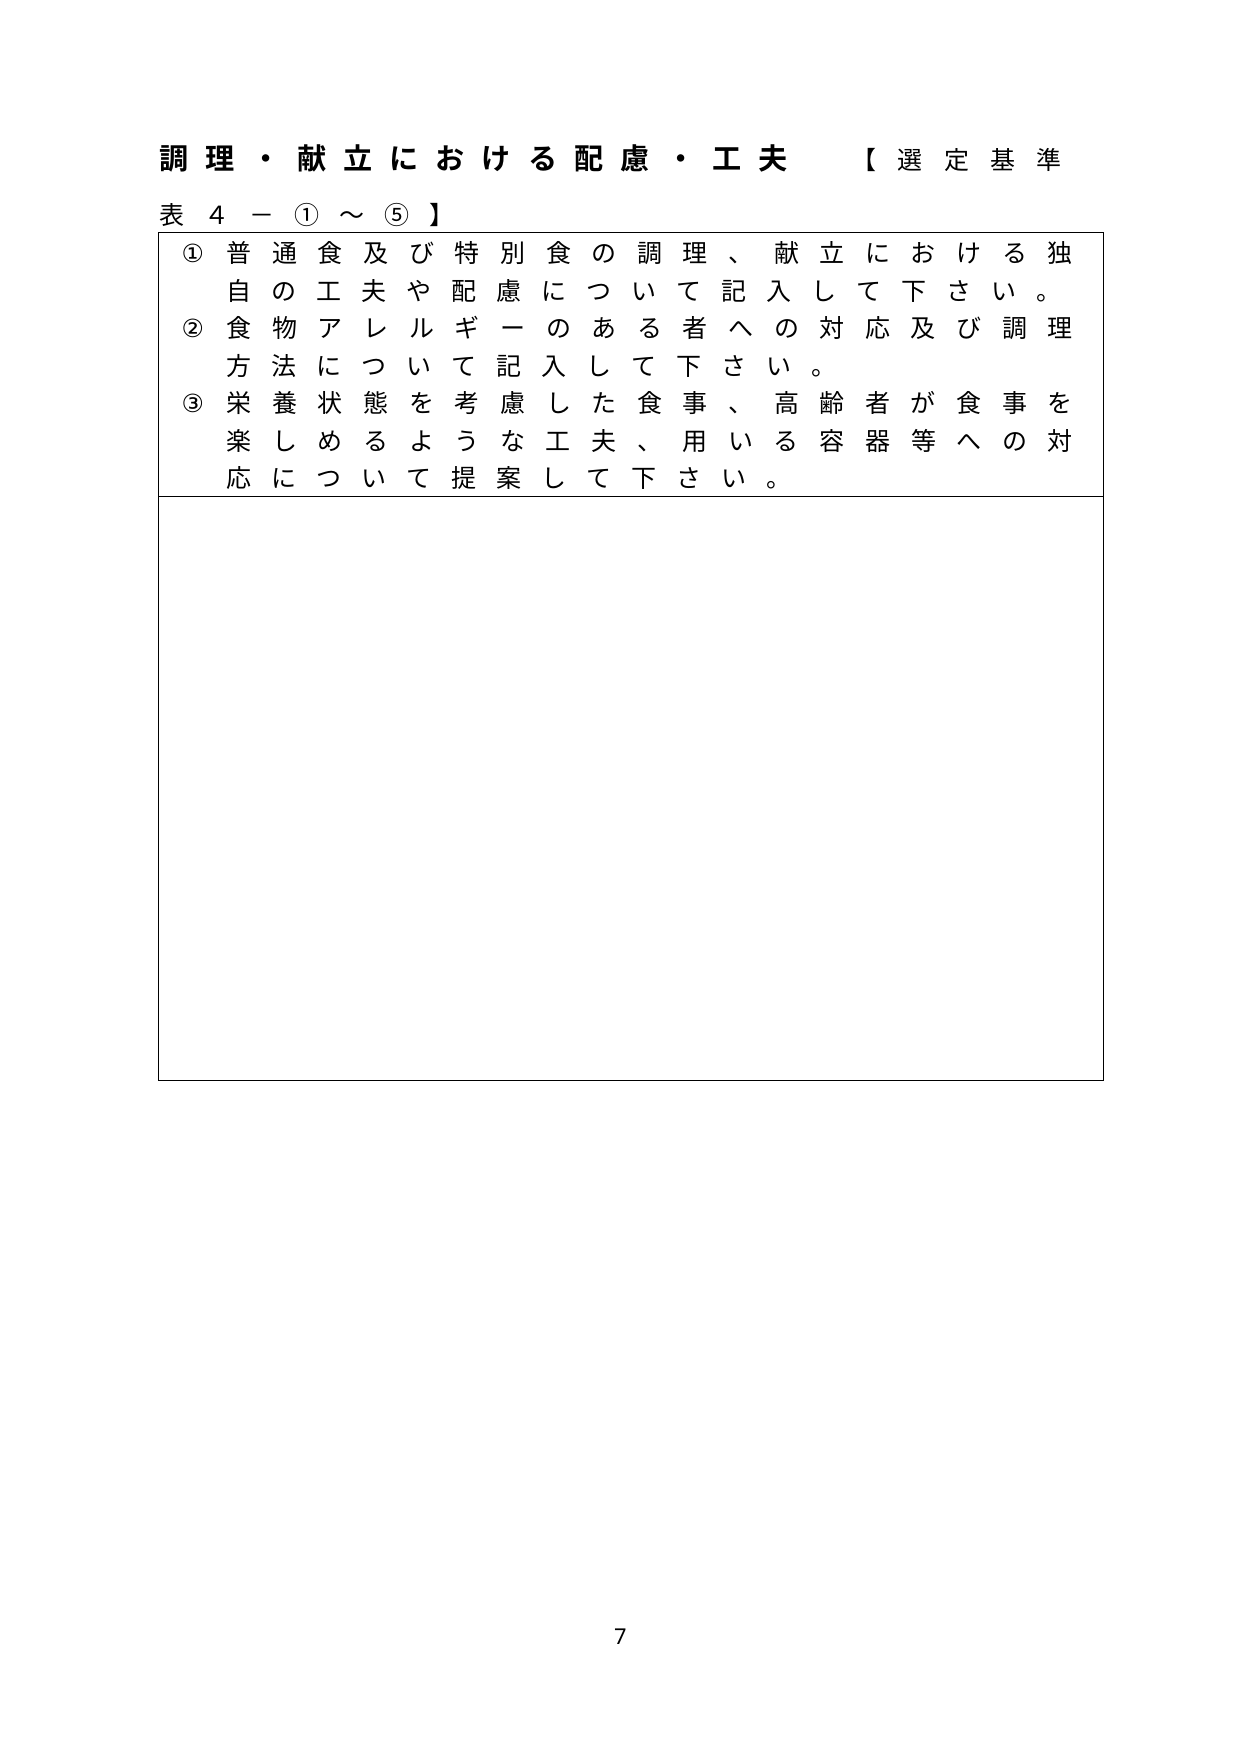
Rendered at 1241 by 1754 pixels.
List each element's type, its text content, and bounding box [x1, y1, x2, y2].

text 調理・献立における配慮・工夫 【選定基準表４－①～⑤】 [159, 119, 1081, 232]
table_cell [159, 497, 1103, 1080]
table_header 普通食及び特別食の調理、献立における独自の工夫や配慮について記入して下さい。 食物アレルギーのある者への対応及び調理方法について記入して下さい。 栄養状態を考慮した食事、高齢者が食事を楽しめるような工夫、用いる容器等への対応について提案して下さい。 [159, 233, 1103, 496]
